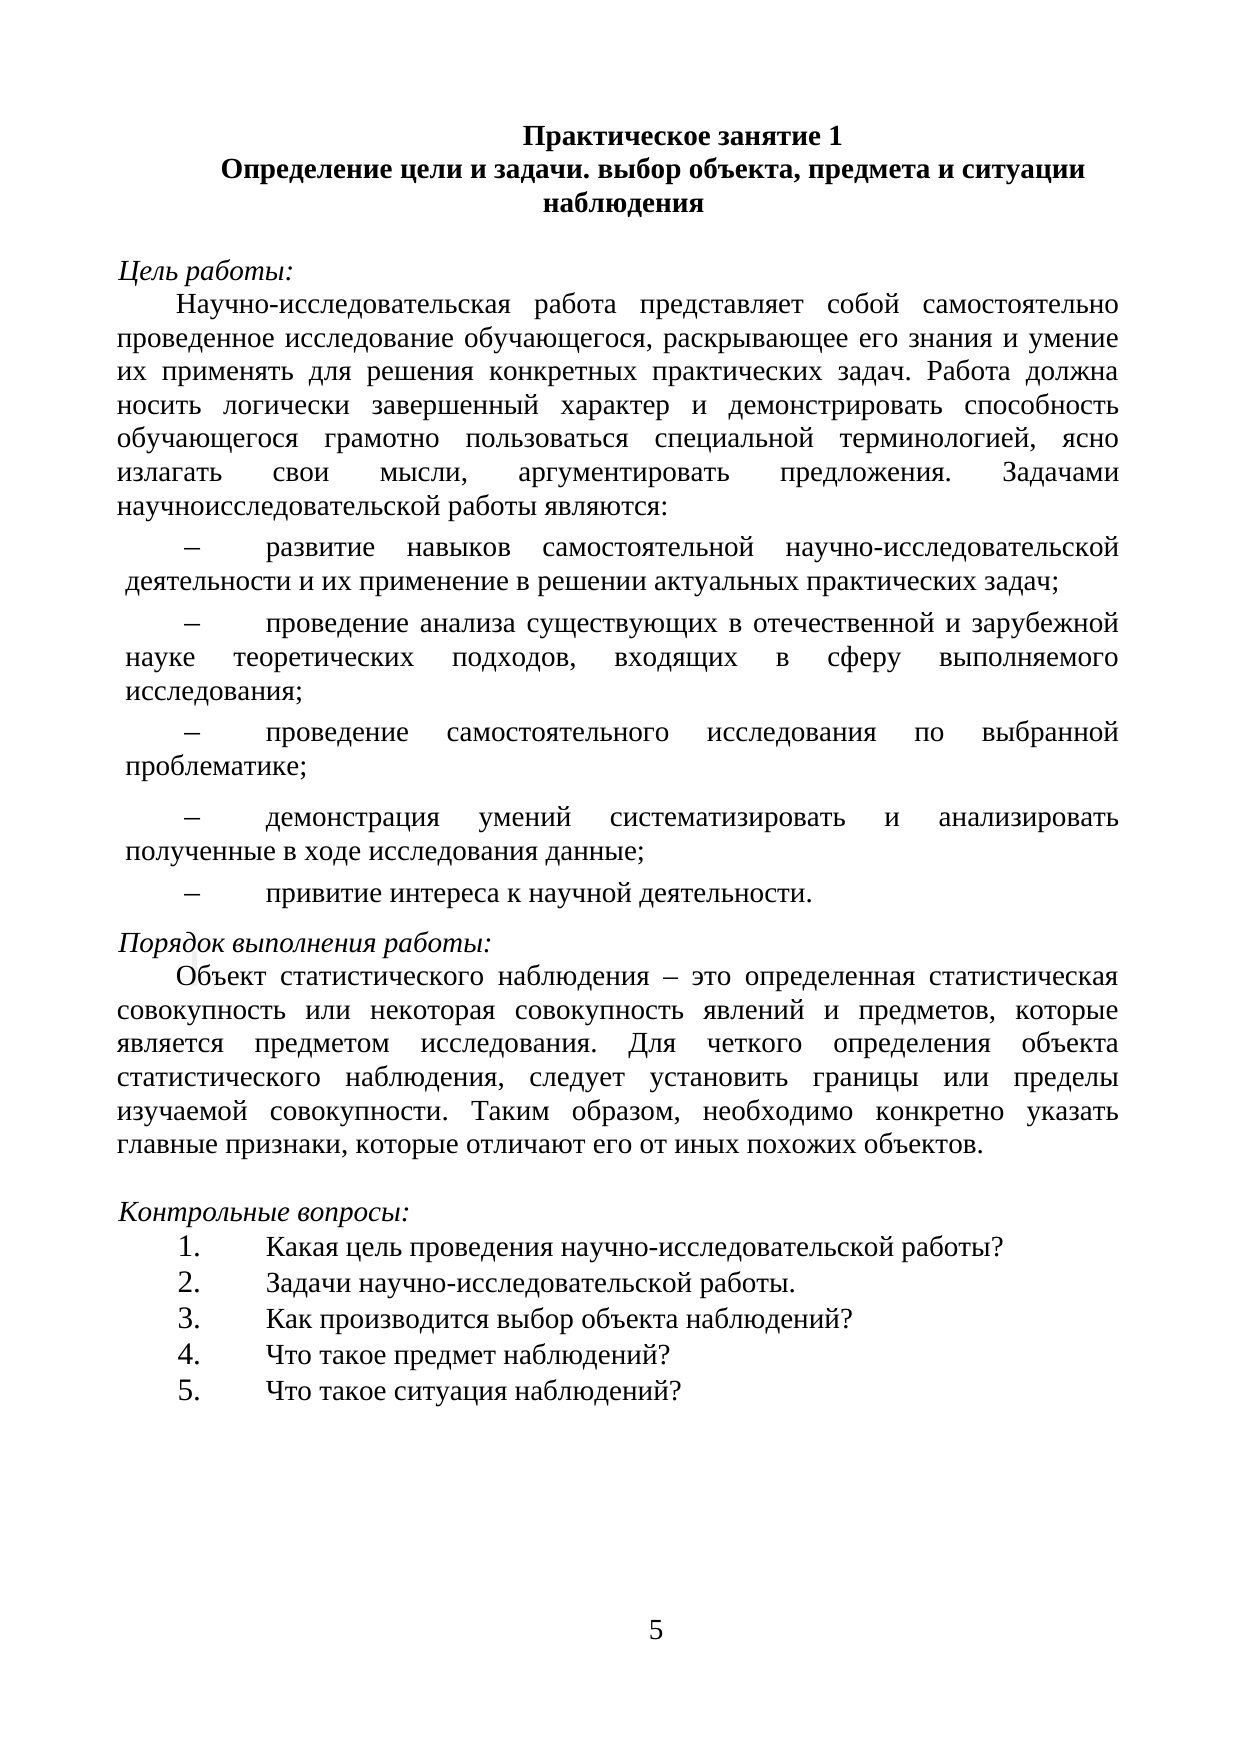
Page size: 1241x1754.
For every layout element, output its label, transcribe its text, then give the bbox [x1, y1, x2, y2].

list Задачи научно-исследовательской работы. [118, 1263, 1119, 1299]
list Что такое предмет наблюдений? [118, 1335, 1119, 1371]
text Порядок выполнения работы: [118, 925, 1122, 958]
list развитие навыков самостоятельной научно-исследовательской деятельности и их применение в решении актуальных практических задач; [125, 527, 1119, 597]
text Цель работы: [118, 253, 1122, 286]
list проведение анализа существующих в отечественной и зарубежной науке теоретических подходов, входящих в сферу выполняемого исследования; [125, 603, 1119, 706]
list проведение самостоятельного исследования по выбранной проблематике; [125, 712, 1119, 781]
list Какая цель проведения научно-исследовательской работы? [118, 1227, 1119, 1263]
text Определение цели и задачи. выбор объекта, предмета и ситуации наблюдения [125, 152, 1122, 219]
list Как производится выбор объекта наблюдений? [118, 1299, 1119, 1335]
text Контрольные вопросы: [118, 1194, 1122, 1227]
subtitle Практическое занятие 1 [184, 118, 1122, 152]
list демонстрация умений систематизировать и анализировать полученные в ходе исследования данные; [125, 798, 1119, 867]
list Что такое ситуация наблюдений? [118, 1371, 1119, 1407]
text Объект статистического наблюдения – это определенная статистическая совокупность или некоторая совокупность явлений и предметов, которые является предметом исследования. Для четкого определения объекта статистического наблюдения, следует установить границы или пределы изучаемой совокупности. Таким образом, необходимо конкретно указать главные признаки, которые отличают его от иных похожих объектов. [117, 958, 1119, 1160]
list привитие интереса к научной деятельности. [125, 873, 1119, 909]
text Научно-исследовательская работа представляет собой самостоятельно проведенное исследование обучающегося, раскрывающее его знания и умение их применять для решения конкретных практических задач. Работа должна носить логически завершенный характер и демонстрировать способность обучающегося грамотно пользоваться специальной терминологией, ясно излагать свои мысли, аргументировать предложения. Задачами научноисследовательской работы являются: [117, 286, 1119, 521]
